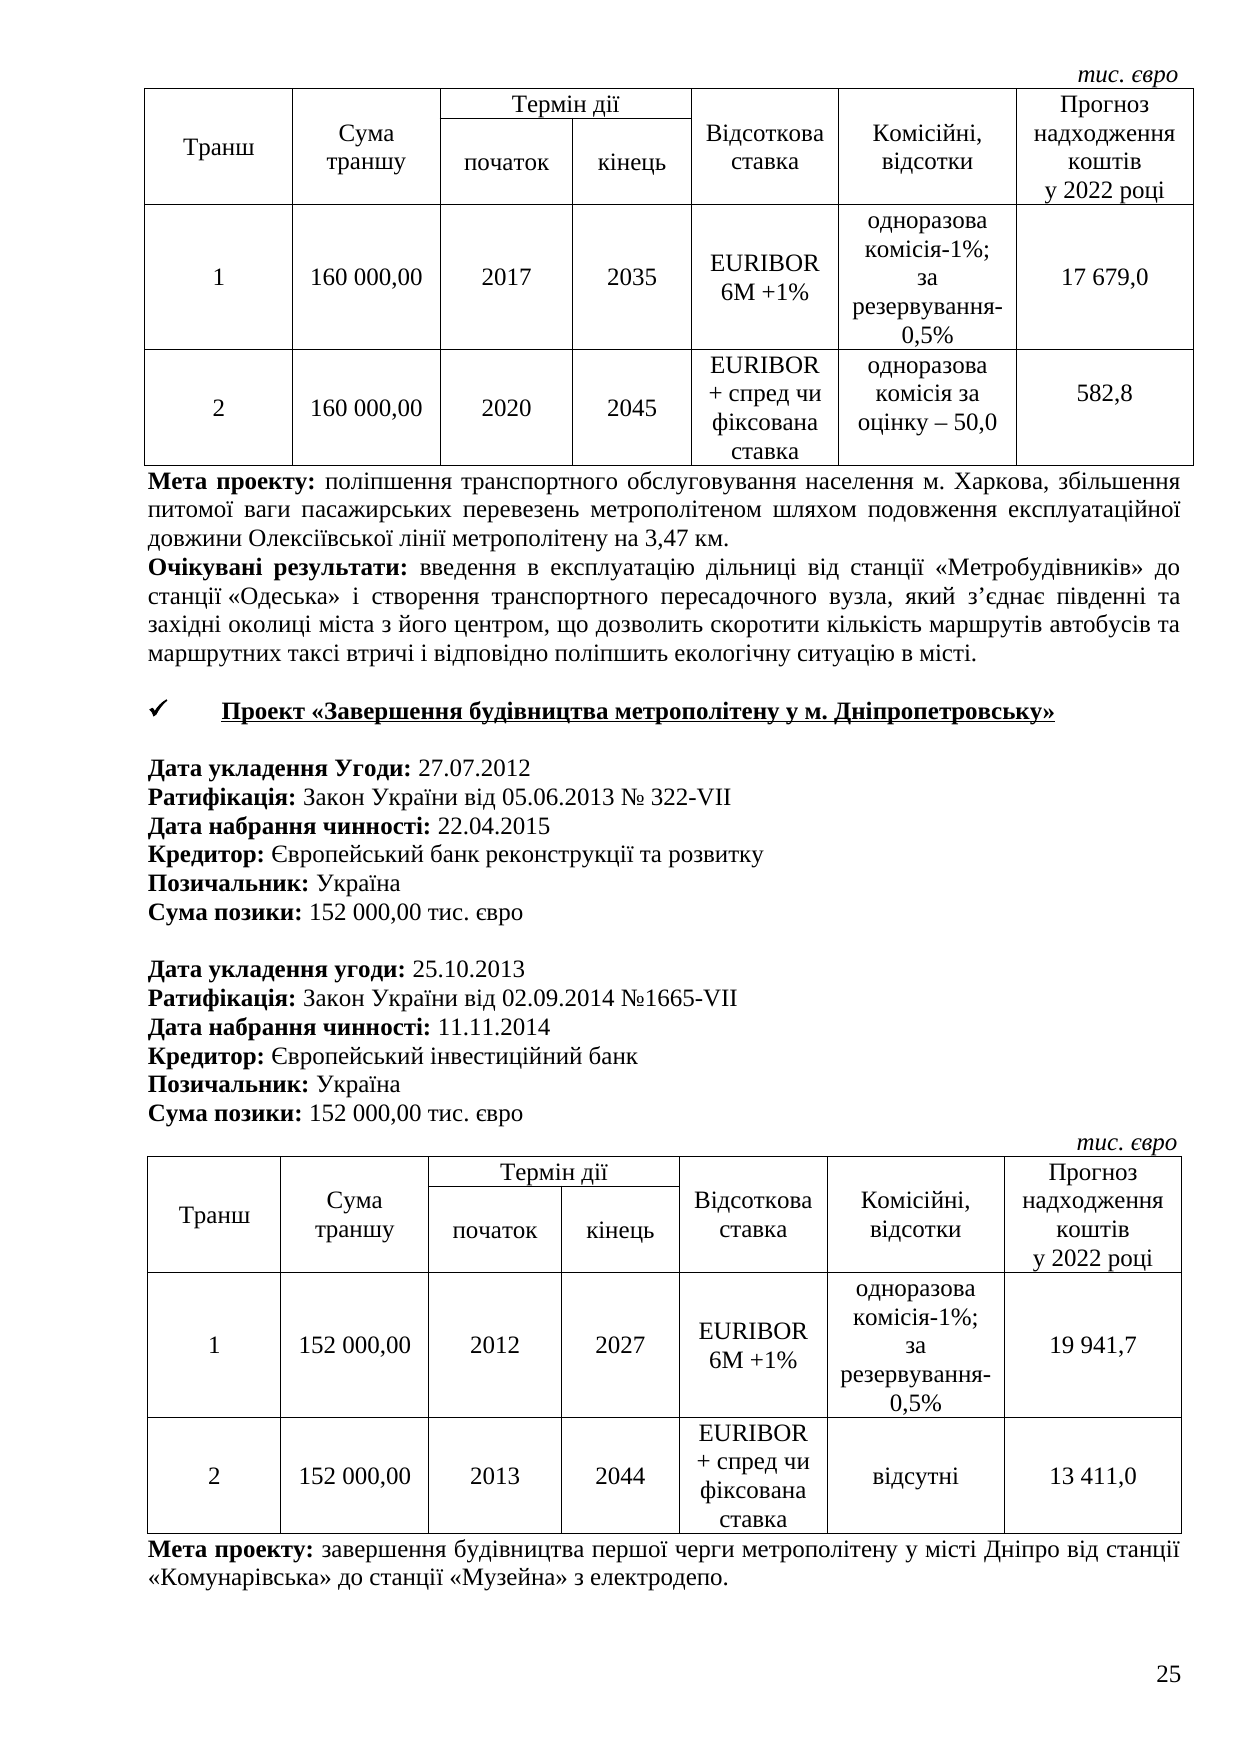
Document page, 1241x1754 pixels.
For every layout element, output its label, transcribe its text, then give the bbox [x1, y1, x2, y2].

table_cell одноразова комісія-1%; за резервування-0,5% [839, 205, 1016, 349]
text Мета проекту: завершення будівництва першої черги метрополітену у місті Дніпро від станції «Комунарівська» до станції «Музейна» з електродепо. [148, 1534, 1181, 1591]
text Позичальник: Україна [148, 868, 1181, 897]
table_cell 160 000,00 [293, 350, 440, 465]
table_header Прогноз надходження коштів у 2022 році [1017, 89, 1193, 204]
table_cell EURIBOR + спред чи фіксована ставка [692, 350, 838, 465]
text Кредитор: Європейський інвестиційний банк [148, 1041, 1181, 1069]
text тис. євро [148, 59, 1181, 88]
table_cell початок [441, 119, 572, 204]
table_cell 160 000,00 [293, 205, 440, 349]
table_cell кінець [573, 119, 691, 204]
table_cell 2044 [562, 1418, 679, 1533]
table_header Сума траншу [281, 1157, 428, 1272]
table_cell 2017 [441, 205, 572, 349]
table_cell 2013 [429, 1418, 561, 1533]
text Ратифікація: Закон України від 02.09.2014 №1665-VII [148, 983, 1181, 1012]
table_cell 1 [148, 1273, 280, 1417]
table_cell 19 941,7 [1005, 1273, 1181, 1417]
text Позичальник: Україна [148, 1069, 1181, 1098]
table_header Комісійні, відсотки [839, 89, 1016, 204]
table_header Сума траншу [293, 89, 440, 204]
text Сума позики: 152 000,00 тис. євро [148, 897, 1181, 926]
table_header Термін дії [441, 89, 691, 118]
text Дата набрання чинності: 22.04.2015 [148, 811, 1181, 839]
table_cell відсутні [828, 1418, 1004, 1533]
table_cell 17 679,0 [1017, 205, 1193, 349]
text Дата укладення угоди: 25.10.2013 [148, 954, 1181, 983]
text Очікувані результати: введення в експлуатацію дільниці від станції «Метробудівників» до станції «Одеська» і створення транспортного пересадочного вузла, який з’єднає південні та західні околиці міста з його центром, що дозволить скоротити кількість маршрутів автобусів та маршрутних таксі втричі і відповідно поліпшить екологічну ситуацію в місті. [148, 552, 1181, 667]
table_cell 2045 [573, 350, 691, 465]
text Кредитор: Європейський банк реконструкції та розвитку [148, 839, 1181, 868]
table_cell 2020 [441, 350, 572, 465]
table_cell кінець [562, 1187, 679, 1272]
table_cell одноразова комісія-1%; за резервування-0,5% [828, 1273, 1004, 1417]
table_cell 2 [148, 1418, 280, 1533]
table_header Термін дії [429, 1157, 679, 1186]
table_cell 152 000,00 [281, 1273, 428, 1417]
table_cell EURIBOR 6M +1% [692, 205, 838, 349]
table_cell початок [429, 1187, 561, 1272]
table_cell 2035 [573, 205, 691, 349]
text Дата укладення Угоди: 27.07.2012 [148, 753, 1181, 782]
text Сума позики: 152 000,00 тис. євро [148, 1098, 1181, 1127]
table_header Транш [148, 1157, 280, 1272]
text Дата набрання чинності: 11.11.2014 [148, 1012, 1181, 1041]
table_cell 2012 [429, 1273, 561, 1417]
text тис. євро [148, 1127, 1181, 1156]
table_header Відсоткова ставка [692, 89, 838, 204]
list Проект «Завершення будівництва метрополітену у м. Дніпропетровську» [148, 696, 1181, 724]
text Мета проекту: поліпшення транспортного обслуговування населення м. Харкова, збільшення питомої ваги пасажирських перевезень метрополітеном шляхом подовження експлуатаційної довжини Олексіївської лінії метрополітену на 3,47 км. [148, 466, 1181, 552]
table_cell 582,8 [1017, 350, 1193, 465]
table_cell EURIBOR 6M +1% [680, 1273, 827, 1417]
table_header Прогноз надходження коштів у 2022 році [1005, 1157, 1181, 1272]
table_cell EURIBOR + спред чи фіксована ставка [680, 1418, 827, 1533]
table_header Комісійні, відсотки [828, 1157, 1004, 1272]
table_cell 13 411,0 [1005, 1418, 1181, 1533]
table_header Відсоткова ставка [680, 1157, 827, 1272]
table_cell 1 [145, 205, 292, 349]
text Ратифікація: Закон України від 05.06.2013 № 322-VII [148, 782, 1181, 811]
table_cell 152 000,00 [281, 1418, 428, 1533]
table_cell 2 [145, 350, 292, 465]
table_cell одноразова комісія за оцінку – 50,0 [839, 350, 1016, 465]
table_cell 2027 [562, 1273, 679, 1417]
table_header Транш [145, 89, 292, 204]
